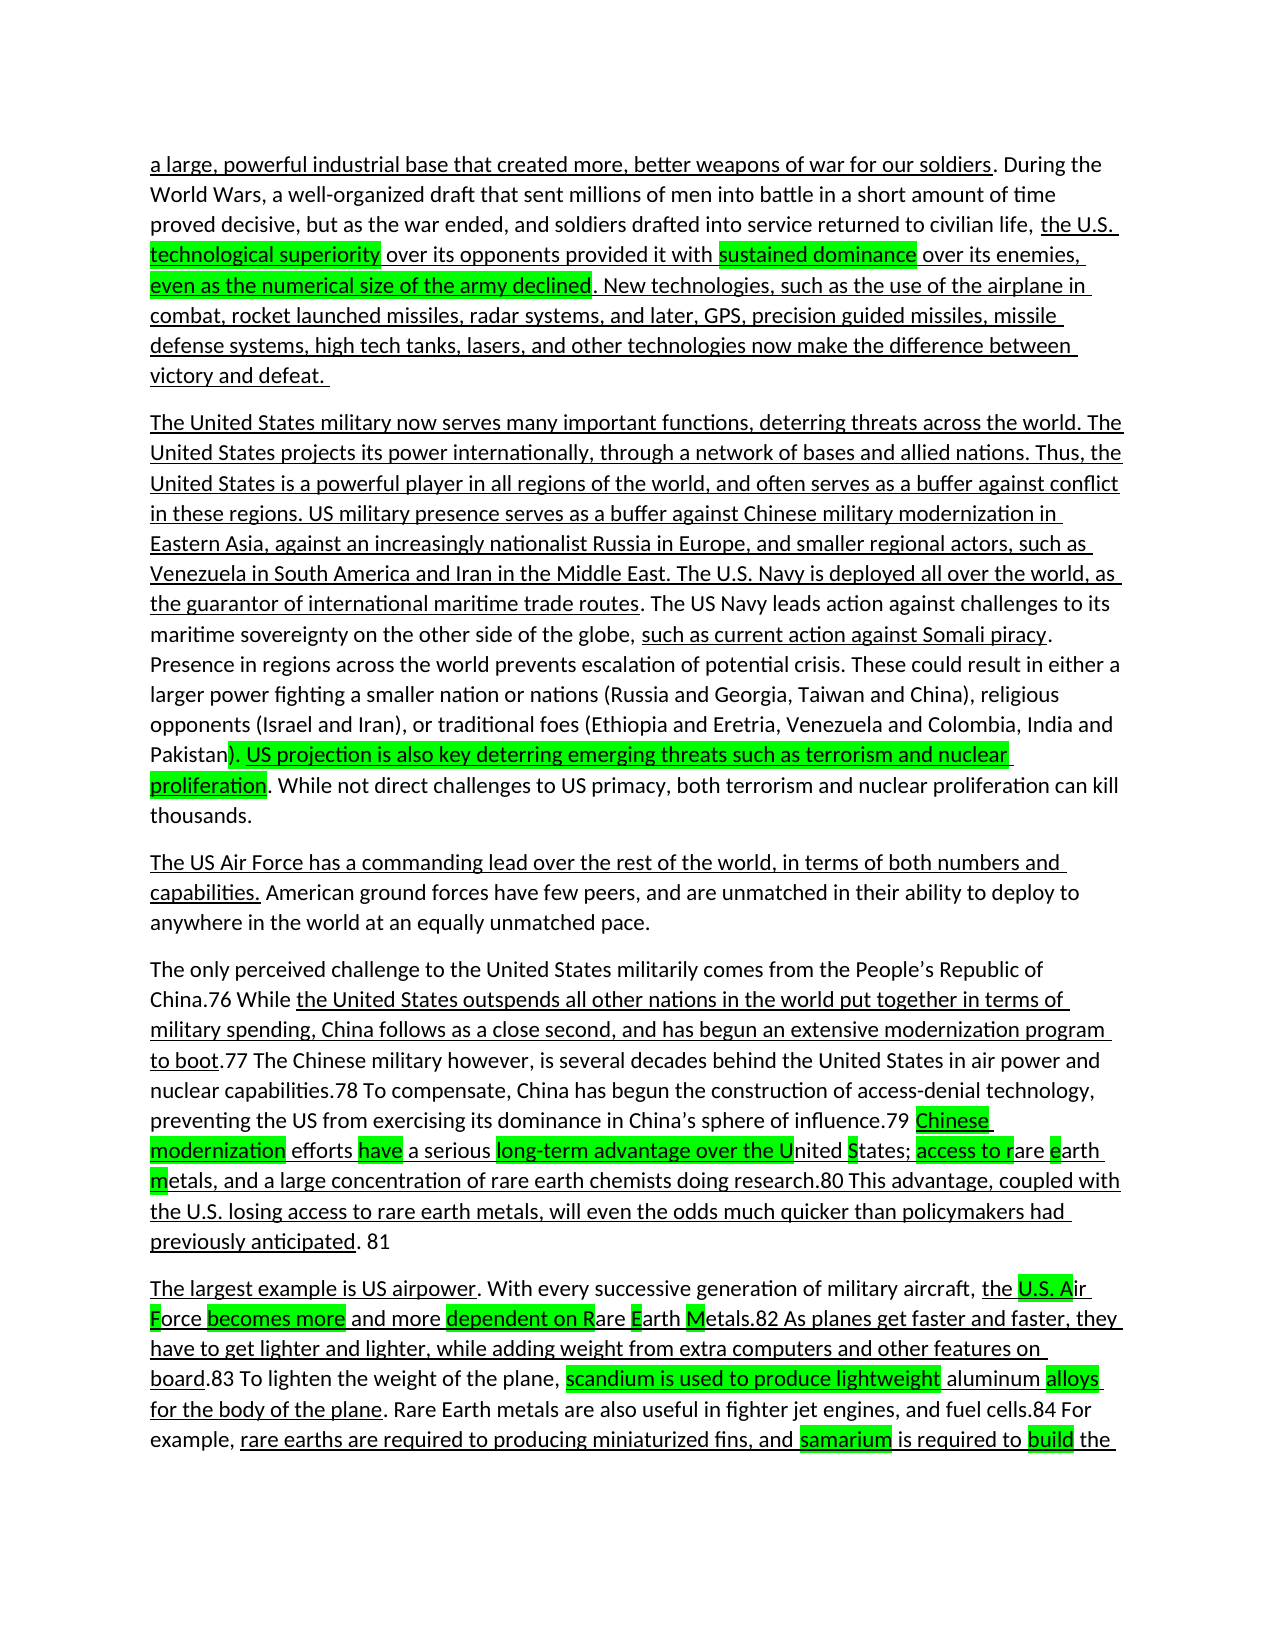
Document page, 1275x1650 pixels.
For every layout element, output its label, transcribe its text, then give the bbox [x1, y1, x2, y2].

text The United States military now serves many important functions, deterring threats across the world. The United States projects its power internationally, through a network of bases and allied nations. Thus, the United States is a powerful player in all regions of the world, and often serves as a buffer against conflict in these regions. US military presence serves as a buffer against Chinese military modernization in Eastern Asia, against an increasingly nationalist Russia in Europe, and smaller regional actors, such as Venezuela in South America and Iran in the Middle East. The U.S. Navy is deployed all over the world, as the guarantor of international maritime trade routes. The US Navy leads action against challenges to its maritime sovereignty on the other side of the globe, such as current action against Somali piracy. Presence in regions across the world prevents escalation of potential crisis. These could result in either a larger power fighting a smaller nation or nations (Russia and Georgia, Taiwan and China), religious opponents (Israel and Iran), or traditional foes (Ethiopia and Eretria, Venezuela and Colombia, India and Pakistan). US projection is also key deterring emerging threats such as terrorism and nuclear proliferation. While not direct challenges to US primacy, both terrorism and nuclear proliferation can kill thousands. [150, 408, 1125, 829]
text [150, 1274, 1125, 1453]
text The US Air Force has a commanding lead over the rest of the world, in terms of both numbers and capabilities. American ground forces have few peers, and are unmatched in their ability to deploy to anywhere in the world at an equally unmatched pace. [150, 848, 1125, 936]
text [150, 150, 1125, 389]
text The only perceived challenge to the United States militarily comes from the People’s Republic of China.76 While the United States outspends all other nations in the world put together in terms of military spending, China follows as a close second, and has begun an extensive modernization program to boot.77 The Chinese military however, is several decades behind the United States in air power and nuclear capabilities.78 To compensate, China has begun the construction of access-denial technology, preventing the US from exercising its dominance in China’s sphere of influence.79 Chinese modernization efforts have a serious long-term advantage over the United States; access to rare earth metals, and a large concentration of rare earth chemists doing research.80 This advantage, coupled with the U.S. losing access to rare earth metals, will even the odds much quicker than policymakers had previously anticipated. 81 [150, 955, 1125, 1255]
